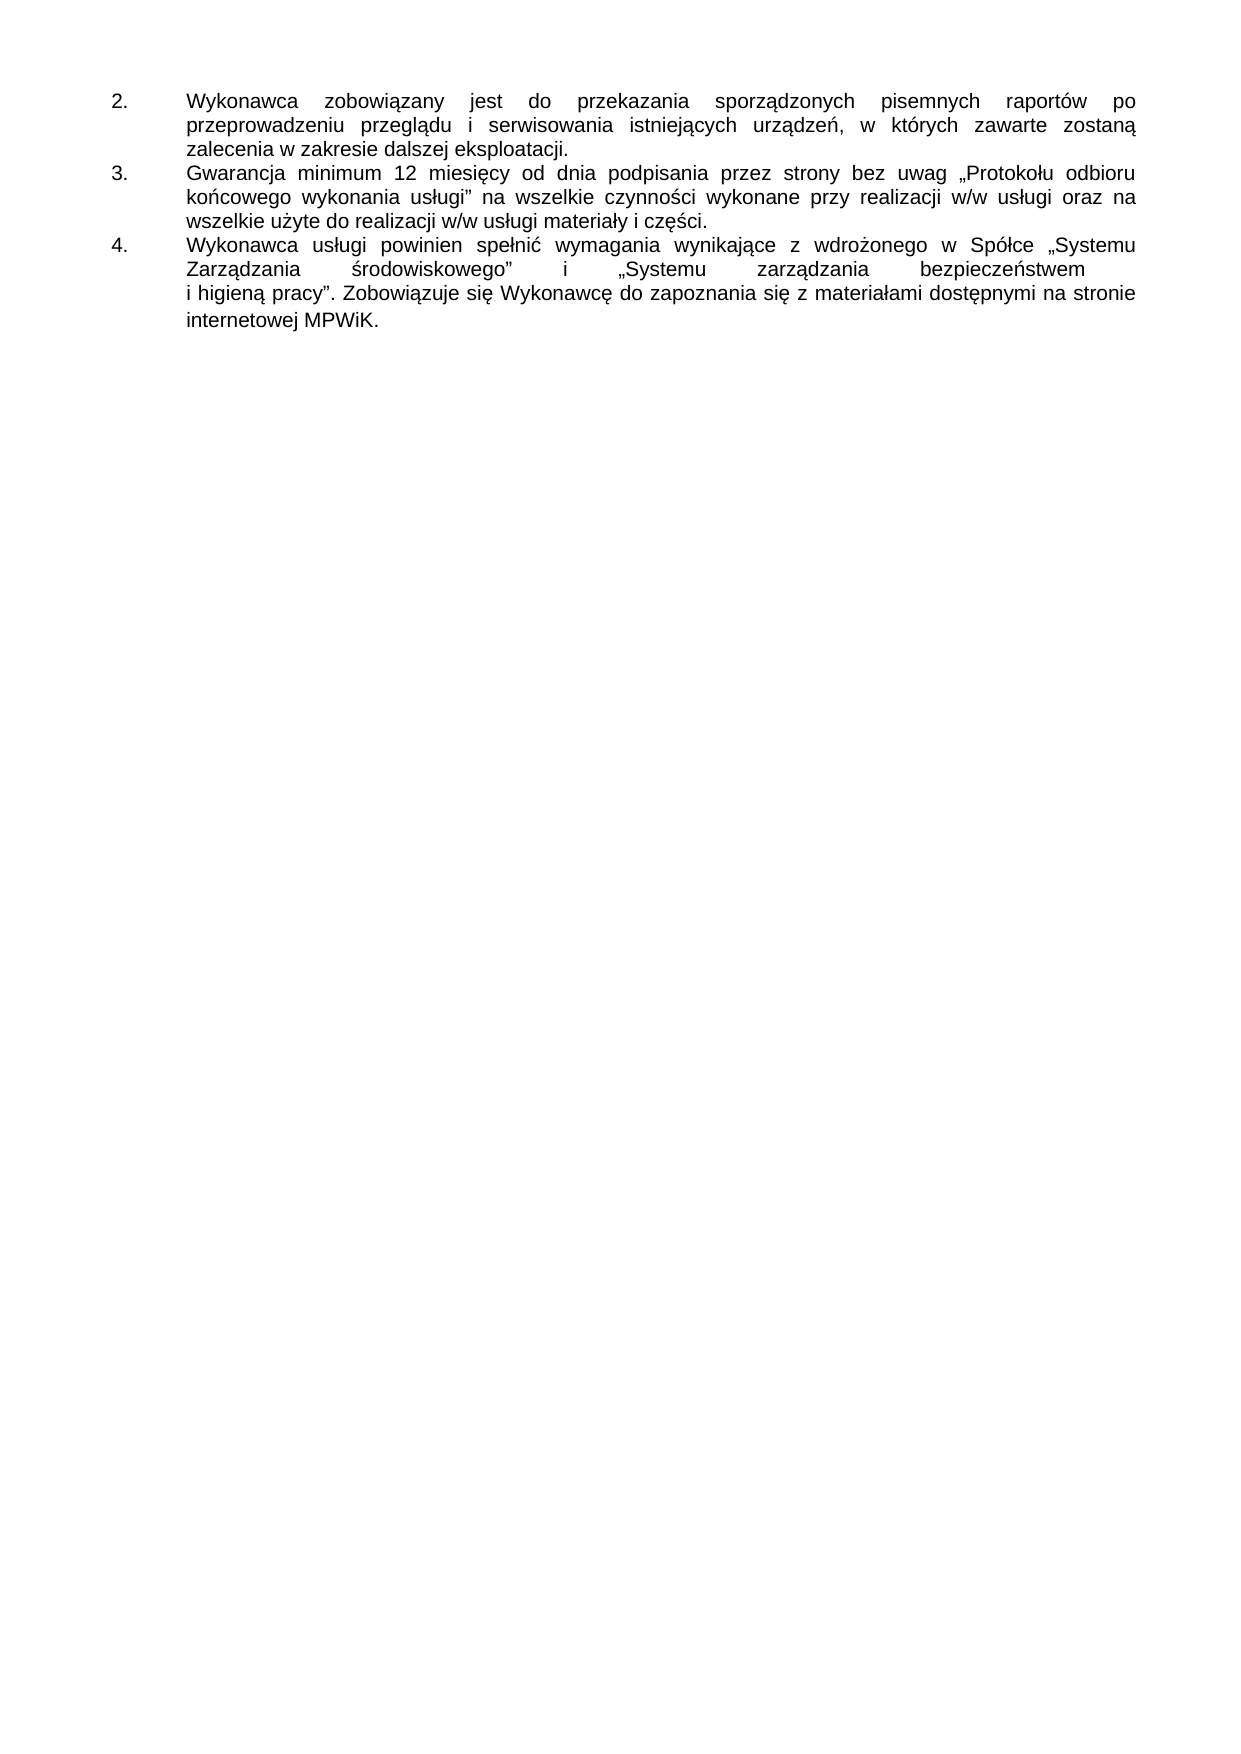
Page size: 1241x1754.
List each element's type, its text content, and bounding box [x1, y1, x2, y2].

list Wykonawca zobowiązany jest do przekazania sporządzonych pisemnych raportów po przeprowadzeniu przeglądu i serwisowania istniejących urządzeń, w których zawarte zostaną zalecenia w zakresie dalszej eksploatacji. [111, 89, 1137, 161]
list Wykonawca usługi powinien spełnić wymagania wynikające z wdrożonego w Spółce „Systemu Zarządzania środowiskowego” i „Systemu zarządzania bezpieczeństwem i higieną pracy”. Zobowiązuje się Wykonawcę do zapoznania się z materiałami dostępnymi na stronie internetowej MPWiK. [111, 232, 1137, 333]
list Gwarancja minimum 12 miesięcy od dnia podpisania przez strony bez uwag „Protokołu odbioru końcowego wykonania usługi” na wszelkie czynności wykonane przy realizacji w/w usługi oraz na wszelkie użyte do realizacji w/w usługi materiały i części. [111, 161, 1137, 232]
